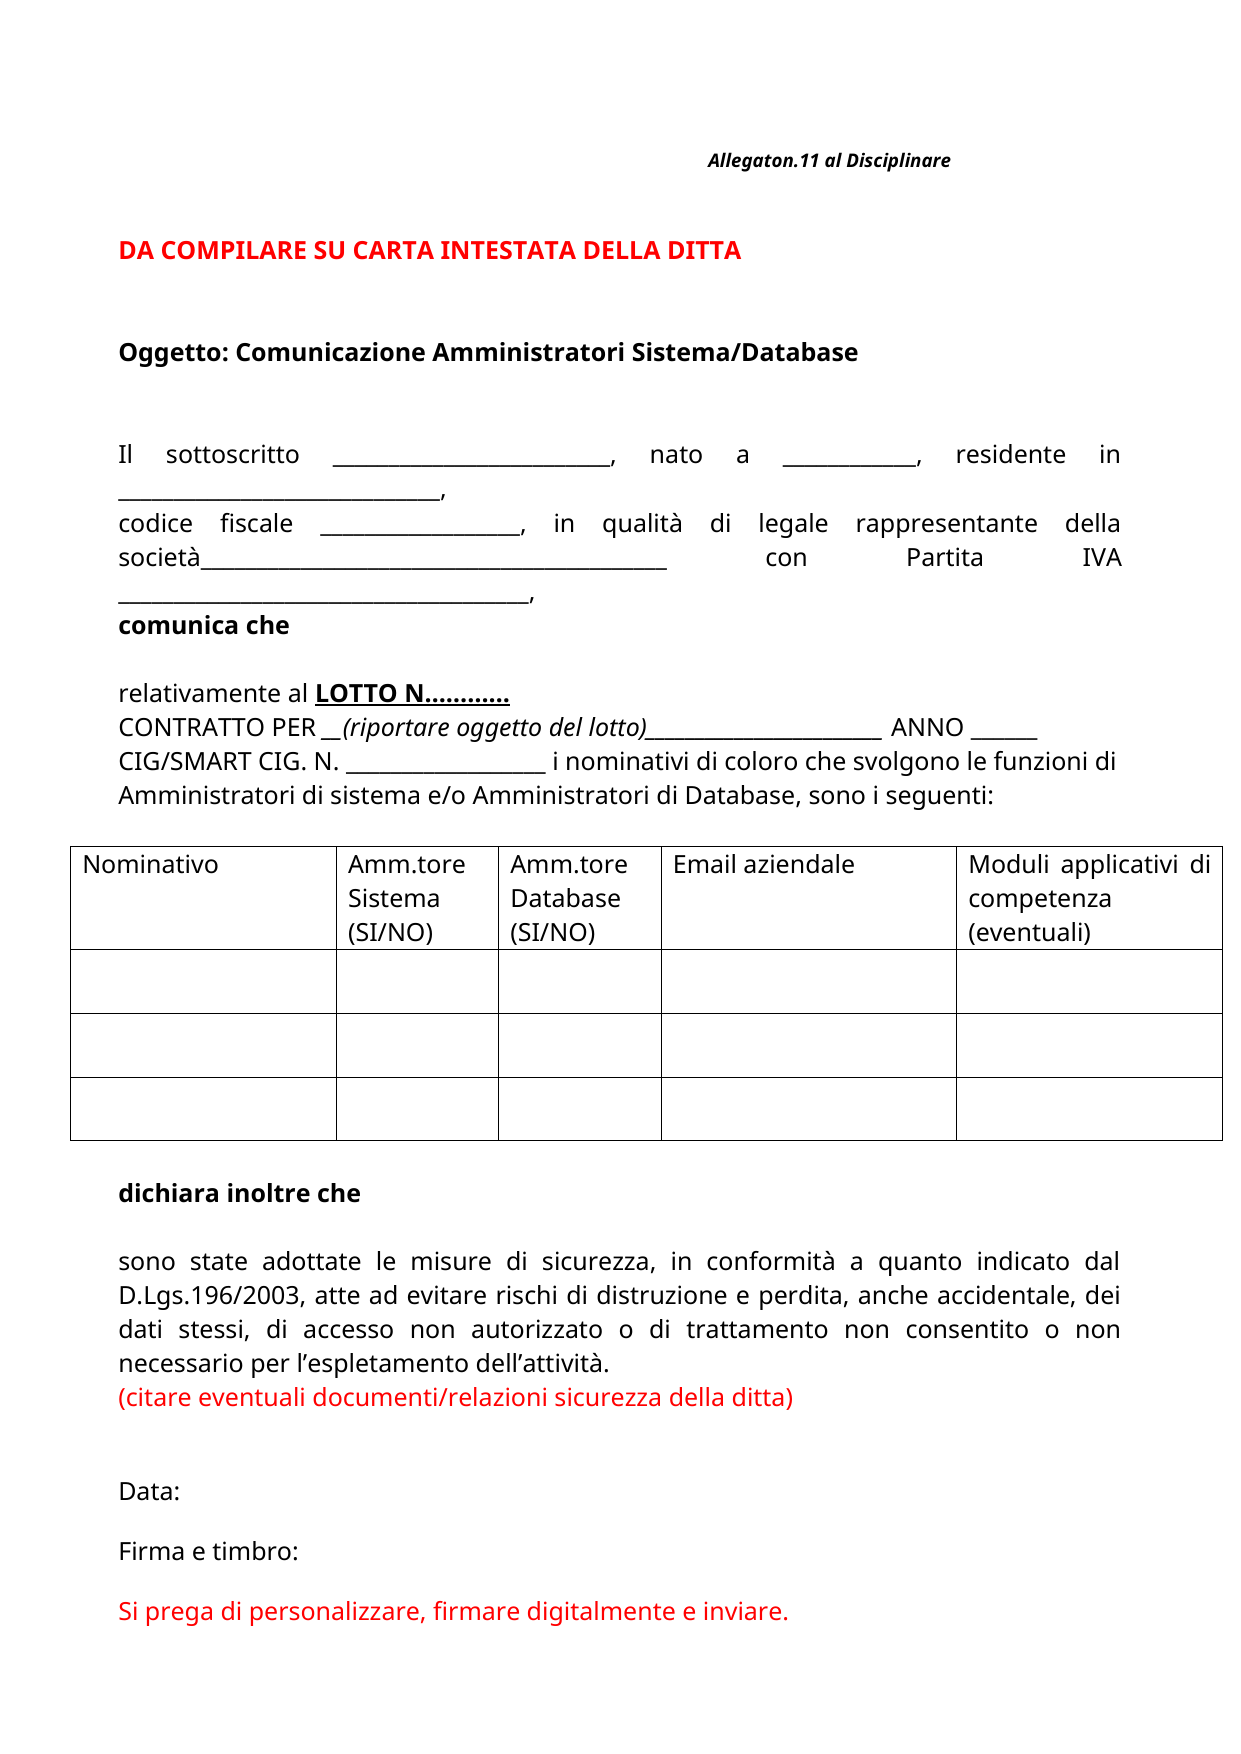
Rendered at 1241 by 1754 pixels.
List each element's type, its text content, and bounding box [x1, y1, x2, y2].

table_cell [957, 1078, 1222, 1140]
text codice fiscale __________________, in qualità di legale rappresentante della società__________________________________________ con Partita IVA _____________________________________, [118, 505, 1122, 607]
table_cell [71, 1078, 336, 1140]
table_cell [957, 1014, 1222, 1077]
text sono state adottate le misure di sicurezza, in conformità a quanto indicato dal D.Lgs.196/2003, atte ad evitare rischi di distruzione e perdita, anche accidentale, dei dati stessi, di accesso non autorizzato o di trattamento non consentito o non necessario per l’espletamento dell’attività. [118, 1243, 1122, 1380]
table_cell [337, 1014, 498, 1077]
text DA COMPILARE SU CARTA INTESTATA DELLA DITTA [118, 233, 1122, 267]
text relativamente al LOTTO N………… [118, 676, 1122, 709]
text (citare eventuali documenti/relazioni sicurezza della ditta) [118, 1380, 1122, 1414]
table_cell [337, 1078, 498, 1140]
text Si prega di personalizzare, firmare digitalmente e inviare. [118, 1594, 1122, 1628]
table_header Amm.tore Database (SI/NO) [499, 847, 661, 949]
text Allegaton.11 al Disciplinare [634, 148, 1122, 173]
table_cell [662, 1014, 956, 1077]
table_header Nominativo [71, 847, 336, 949]
table_header Email aziendale [662, 847, 956, 949]
text dichiara inoltre che [118, 1175, 1122, 1209]
text Il sottoscritto _________________________, nato a ____________, residente in _____________________________, [118, 437, 1122, 505]
table_cell [957, 950, 1222, 1013]
table_cell [662, 950, 956, 1013]
table_cell [71, 1014, 336, 1077]
text Firma e timbro: [118, 1534, 1122, 1568]
text CONTRATTO PER __(riportare oggetto del lotto)________________________ ANNO ______ CIG/SMART CIG. N. __________________ i nominativi di coloro che svolgono le funzioni di Amministratori di sistema e/o Amministratori di Database, sono i seguenti: [118, 709, 1122, 812]
text Data: [118, 1474, 1122, 1508]
text comunica che [118, 607, 1122, 641]
text Oggetto: Comunicazione Amministratori Sistema/Database [118, 335, 1122, 369]
table_cell [337, 950, 498, 1013]
table_cell [662, 1078, 956, 1140]
table_cell [499, 1078, 661, 1140]
table_cell [499, 1014, 661, 1077]
table_cell [71, 950, 336, 1013]
table_header Amm.tore Sistema (SI/NO) [337, 847, 498, 949]
table_header Moduli applicativi di competenza (eventuali) [957, 847, 1222, 949]
table_cell [499, 950, 661, 1013]
